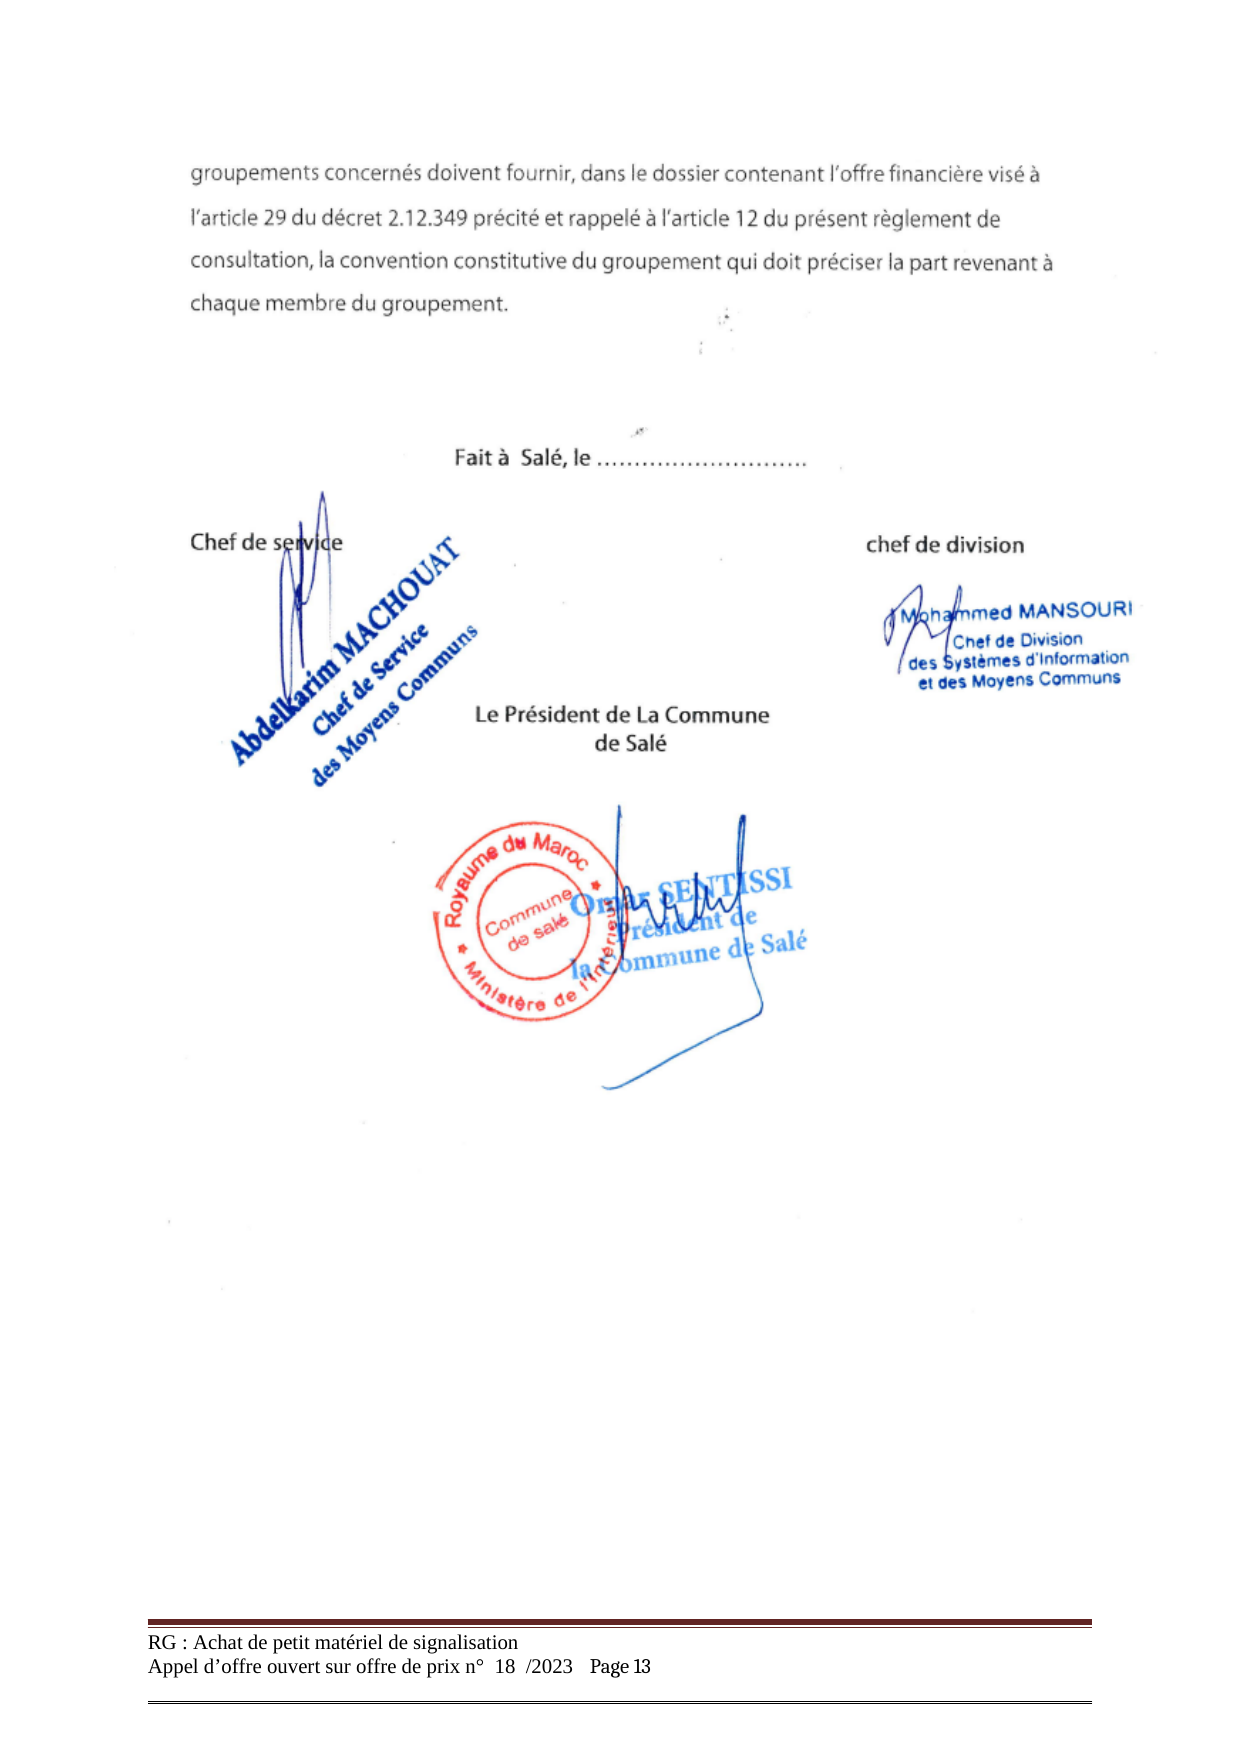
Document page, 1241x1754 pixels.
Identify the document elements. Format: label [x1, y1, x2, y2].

picture [113, 98, 1168, 1317]
